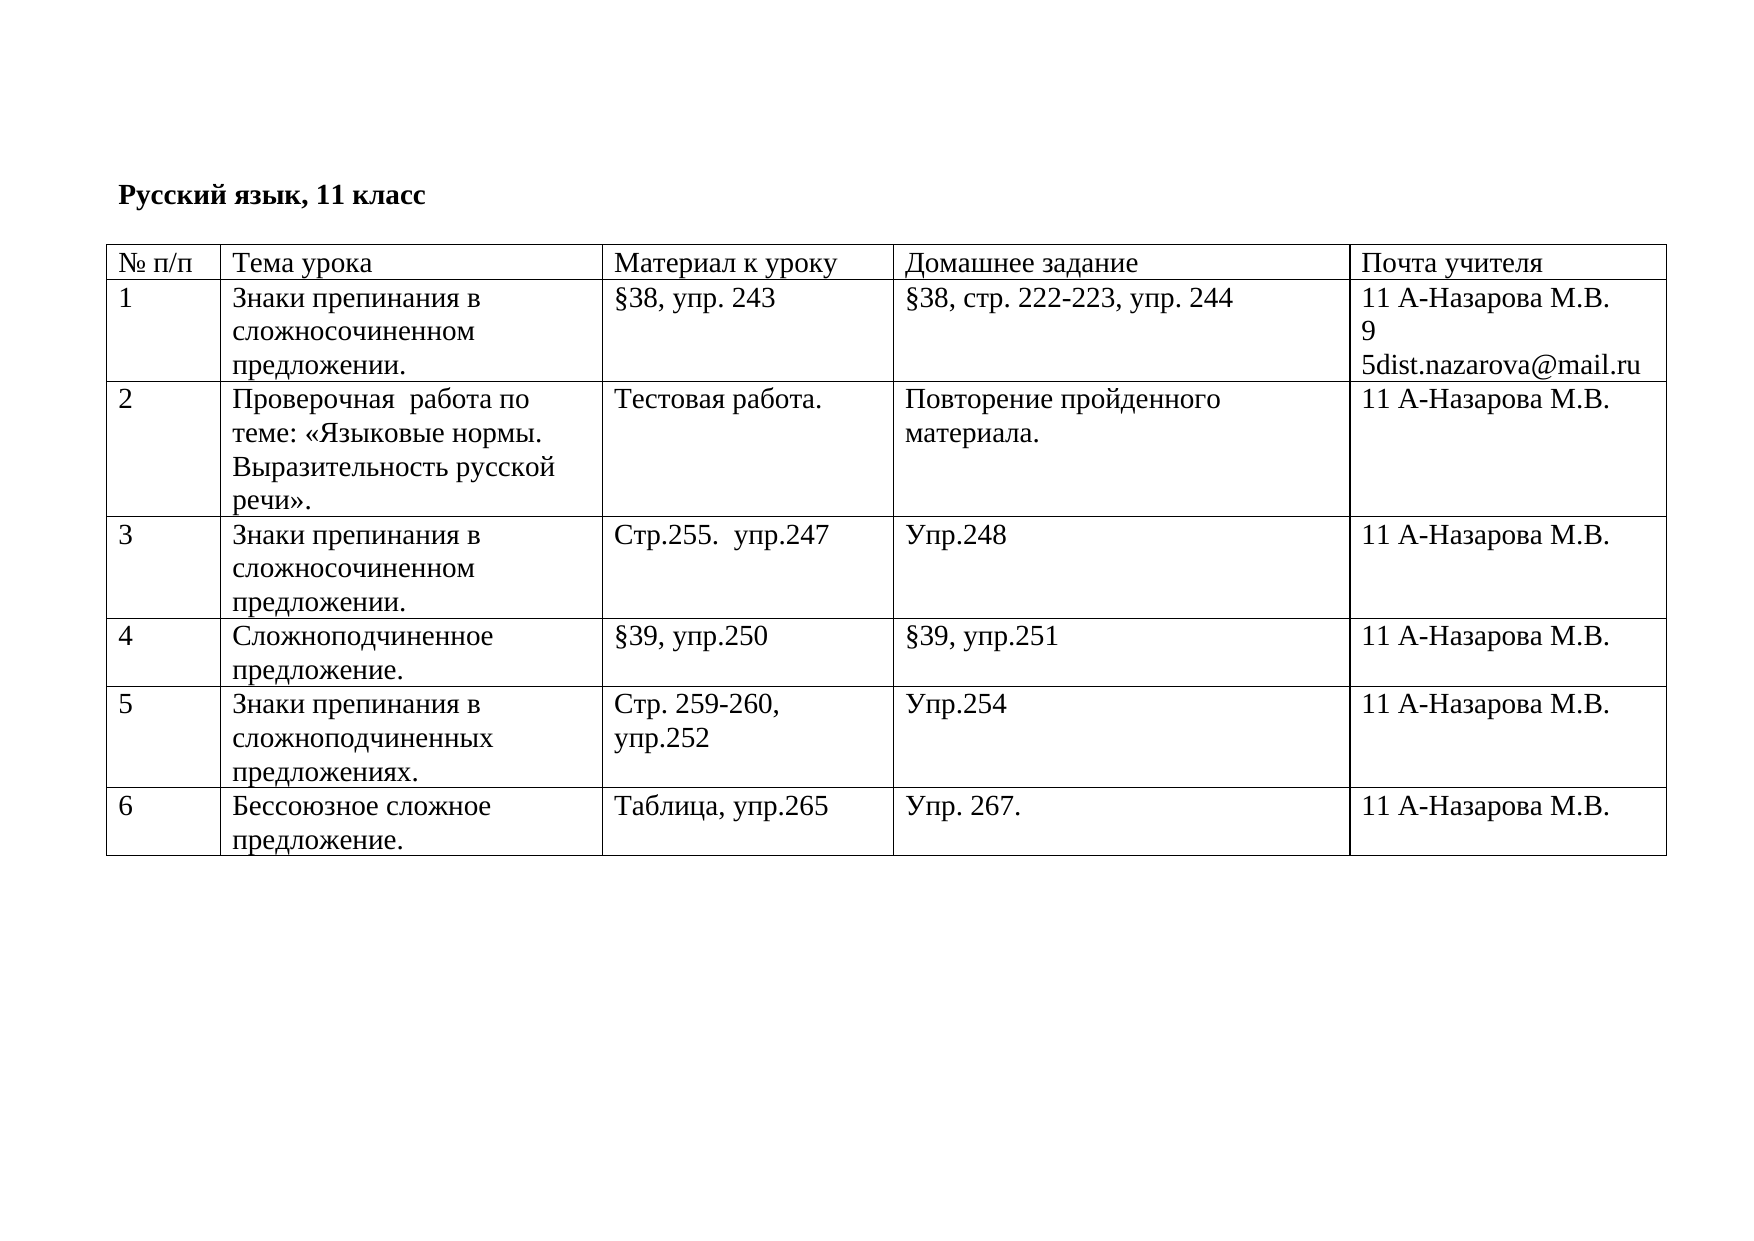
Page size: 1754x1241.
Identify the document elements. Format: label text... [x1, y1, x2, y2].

table_cell 2 [107, 382, 220, 516]
table_cell 11 А-Назарова М.В. [1351, 382, 1666, 516]
table_cell Таблица, упр.265 [603, 788, 893, 855]
table_cell §38, стр. 222-223, упр. 244 [894, 280, 1349, 381]
table_cell Знаки препинания в сложносочиненном предложении. [221, 517, 602, 617]
table_cell §38, упр. 243 [603, 280, 893, 381]
table_cell 11 А-Назарова М.В. 95dist.nazarova@mail.ru [1351, 280, 1666, 381]
table_header № п/п [107, 245, 220, 279]
table_cell 5 [107, 687, 220, 787]
table_cell 6 [107, 788, 220, 855]
table_cell Повторение пройденного материала. [894, 382, 1349, 516]
table_header Домашнее задание [894, 245, 1349, 279]
table_cell 11 А-Назарова М.В. [1351, 517, 1666, 617]
table_cell Упр. 267. [894, 788, 1349, 855]
text Русский язык, 11 класс [118, 177, 1636, 211]
table_cell Стр. 259-260, упр.252 [603, 687, 893, 787]
table_cell Знаки препинания в сложносочиненном предложении. [221, 280, 602, 381]
table_header Почта учителя [1351, 245, 1666, 279]
table_cell §39, упр.251 [894, 619, 1349, 686]
table_cell Тестовая работа. [603, 382, 893, 516]
table_cell 11 А-Назарова М.В. [1351, 619, 1666, 686]
table_cell Сложноподчиненное предложение. [221, 619, 602, 686]
table_cell Бессоюзное сложное предложение. [221, 788, 602, 855]
table_cell Упр.254 [894, 687, 1349, 787]
table_cell 4 [107, 619, 220, 686]
table_header Материал к уроку [603, 245, 893, 279]
table_cell Стр.255. упр.247 [603, 517, 893, 617]
table_header Тема урока [221, 245, 602, 279]
table_cell Знаки препинания в сложноподчиненных предложениях. [221, 687, 602, 787]
table_cell 1 [107, 280, 220, 381]
table_cell §39, упр.250 [603, 619, 893, 686]
table_cell Упр.248 [894, 517, 1349, 617]
table_cell 11 А-Назарова М.В. [1351, 687, 1666, 787]
table_cell 3 [107, 517, 220, 617]
table_cell 11 А-Назарова М.В. [1351, 788, 1666, 855]
table_cell Проверочная работа по теме: «Языковые нормы. Выразительность русской речи». [221, 382, 602, 516]
